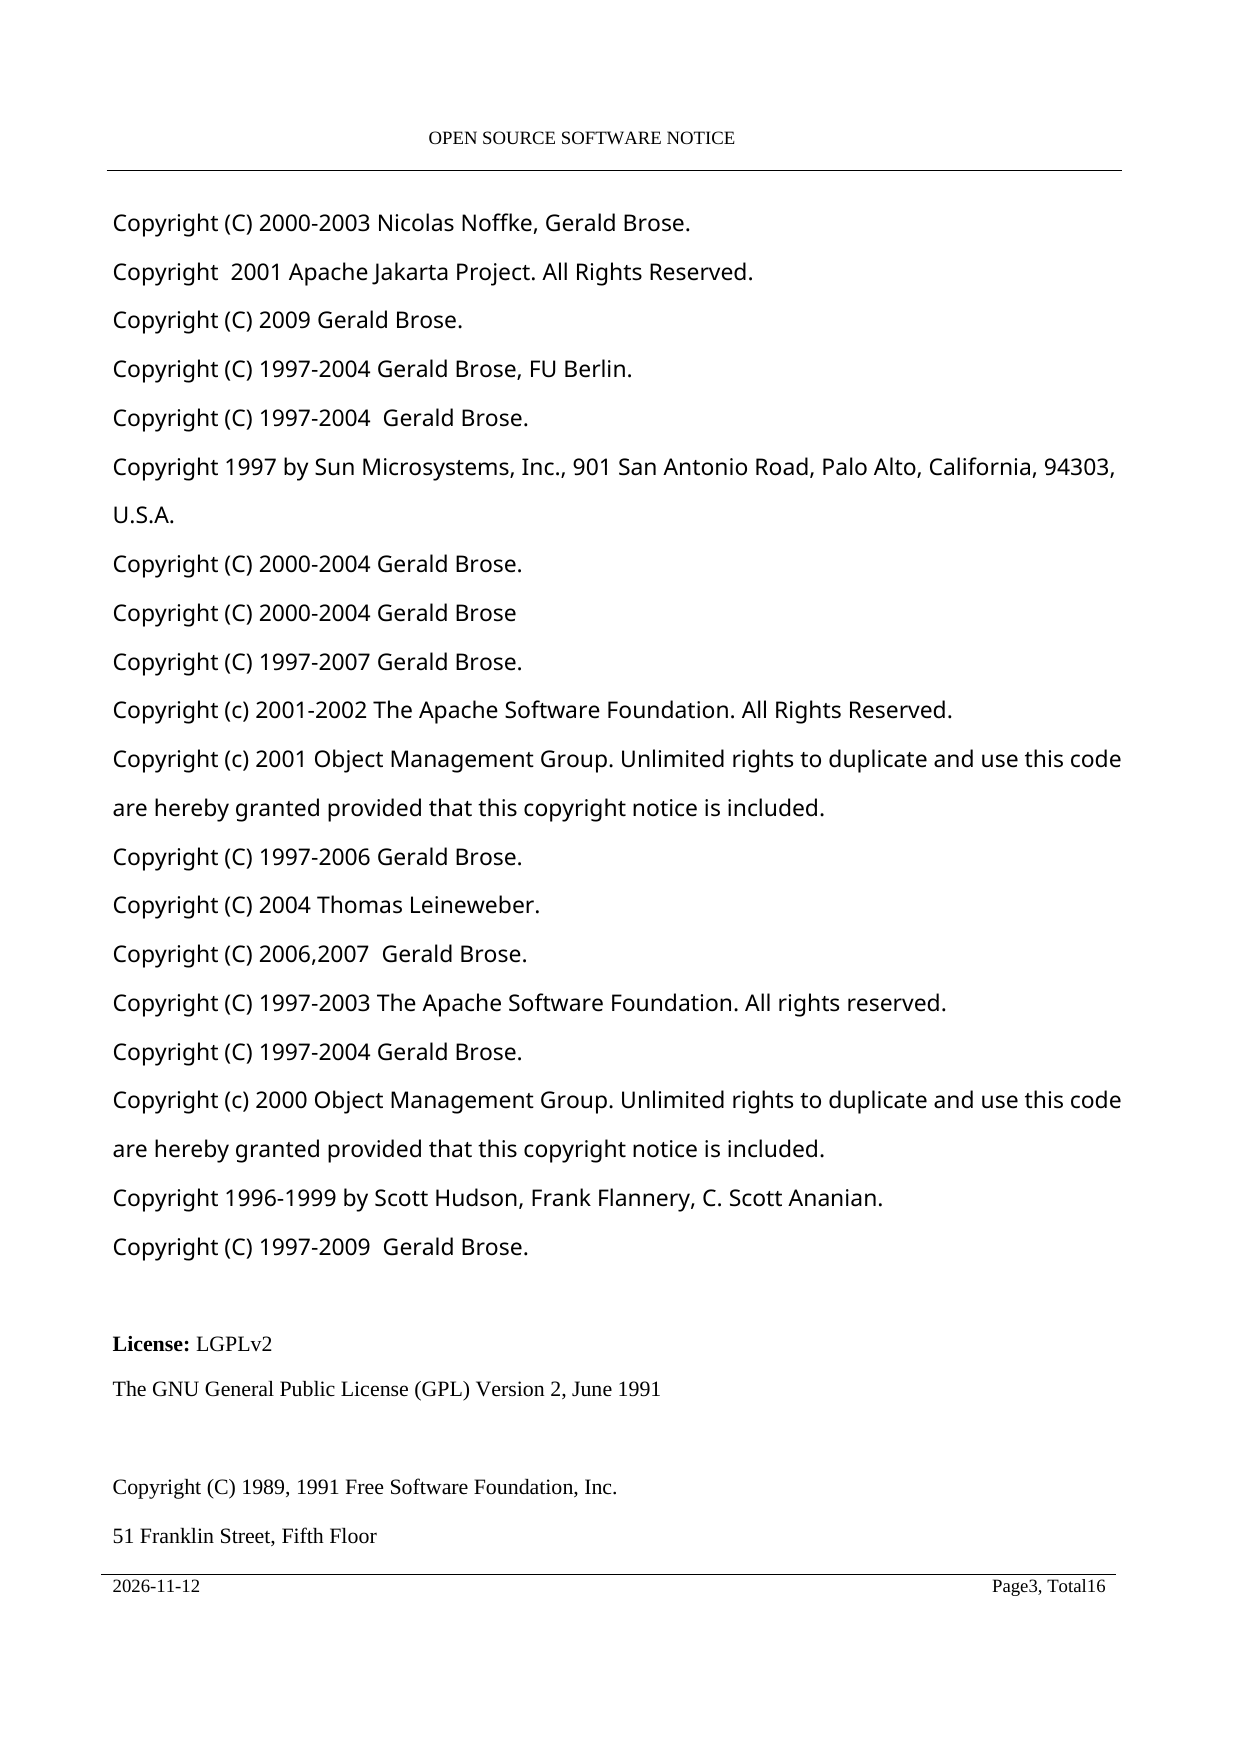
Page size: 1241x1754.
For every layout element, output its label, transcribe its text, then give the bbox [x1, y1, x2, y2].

text Copyright (C) 2000-2003 Nicolas Noffke, Gerald Brose. Copyright 2001 Apache Jakarta Project. All Rights Reserved. Copyright (C) 2009 Gerald Brose. Copyright (C) 1997-2004 Gerald Brose, FU Berlin. Copyright (C) 1997-2004 Gerald Brose. Copyright 1997 by Sun Microsystems, Inc., 901 San Antonio Road, Palo Alto, California, 94303, U.S.A. Copyright (C) 2000-2004 Gerald Brose. Copyright (C) 2000-2004 Gerald Brose Copyright (C) 1997-2007 Gerald Brose. Copyright (c) 2001-2002 The Apache Software Foundation. All Rights Reserved. Copyright (c) 2001 Object Management Group. Unlimited rights to duplicate and use this code are hereby granted provided that this copyright notice is included. Copyright (C) 1997-2006 Gerald Brose. Copyright (C) 2004 Thomas Leineweber. Copyright (C) 2006,2007 Gerald Brose. Copyright (C) 1997-2003 The Apache Software Foundation. All rights reserved. Copyright (C) 1997-2004 Gerald Brose. Copyright (c) 2000 Object Management Group. Unlimited rights to duplicate and use this code are hereby granted provided that this copyright notice is included. Copyright 1996-1999 by Scott Hudson, Frank Flannery, C. Scott Ananian. Copyright (C) 1997-2009 Gerald Brose. [112, 206, 1128, 1311]
text License: LGPLv2 [112, 1328, 1128, 1360]
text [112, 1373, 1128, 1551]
